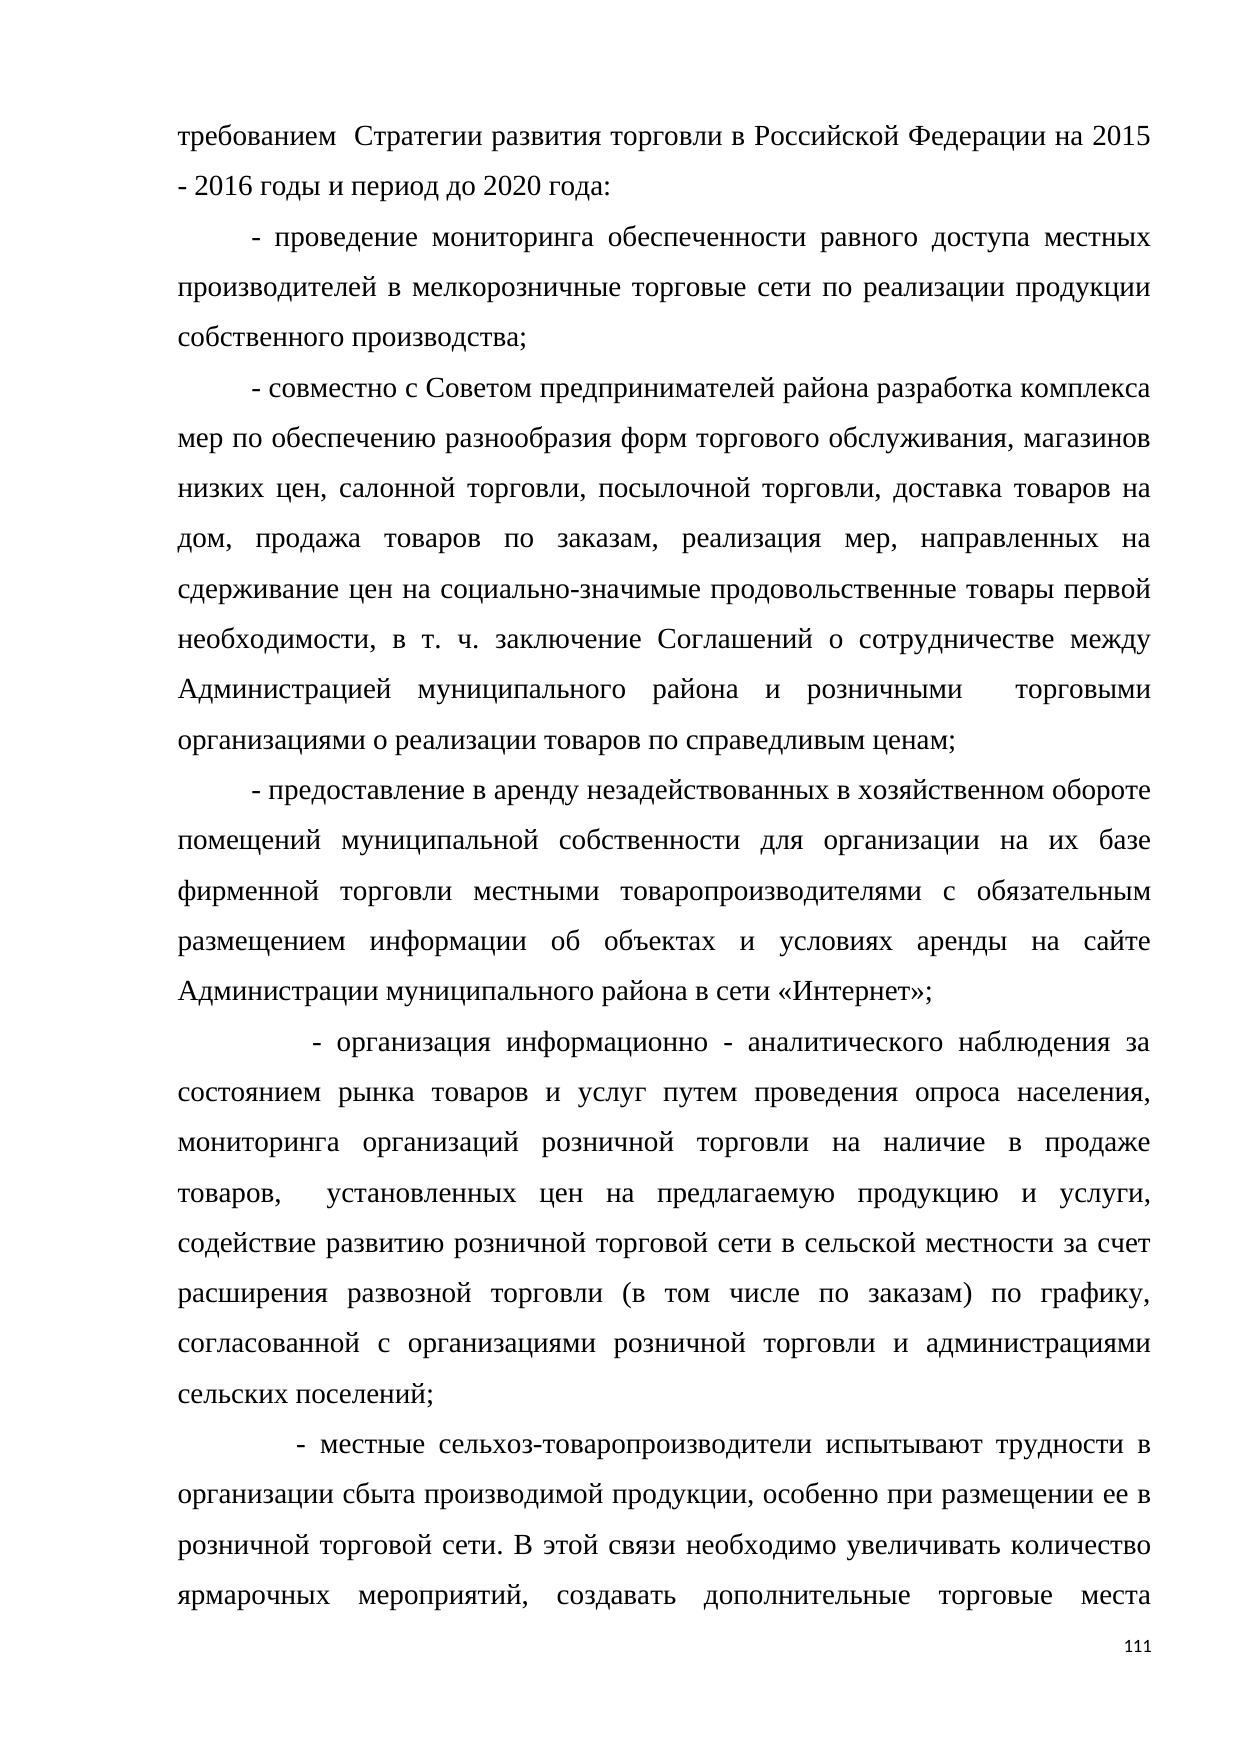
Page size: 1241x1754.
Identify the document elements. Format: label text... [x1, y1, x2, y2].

text - проведение мониторинга обеспеченности равного доступа местных производителей в мелкорозничные торговые сети по реализации продукции собственного производства; [177, 219, 1152, 353]
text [177, 1426, 1152, 1611]
text - организация информационно - аналитического наблюдения за состоянием рынка товаров и услуг путем проведения опроса населения, мониторинга организаций розничной торговли на наличие в продаже товаров, установленных цен на предлагаемую продукцию и услуги, содействие развитию розничной торговой сети в сельской местности за счет расширения развозной торговли (в том числе по заказам) по графику, согласованной с организациями розничной торговли и администрациями сельских поселений; [177, 1024, 1152, 1409]
text - предоставление в аренду незадействованных в хозяйственном обороте помещений муниципальной собственности для организации на их базе фирменной торговли местными товаропроизводителями с обязательным размещением информации об объектах и условиях аренды на сайте Администрации муниципального района в сети «Интернет»; [177, 772, 1152, 1007]
text - совместно с Советом предпринимателей района разработка комплекса мер по обеспечению разнообразия форм торгового обслуживания, магазинов низких цен, салонной торговли, посылочной торговли, доставка товаров на дом, продажа товаров по заказам, реализация мер, направленных на сдерживание цен на социально-значимые продовольственные товары первой необходимости, в т. ч. заключение Соглашений о сотрудничестве между Администрацией муниципального района и розничными торговыми организациями о реализации товаров по справедливым ценам; [177, 370, 1152, 755]
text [177, 118, 1152, 202]
